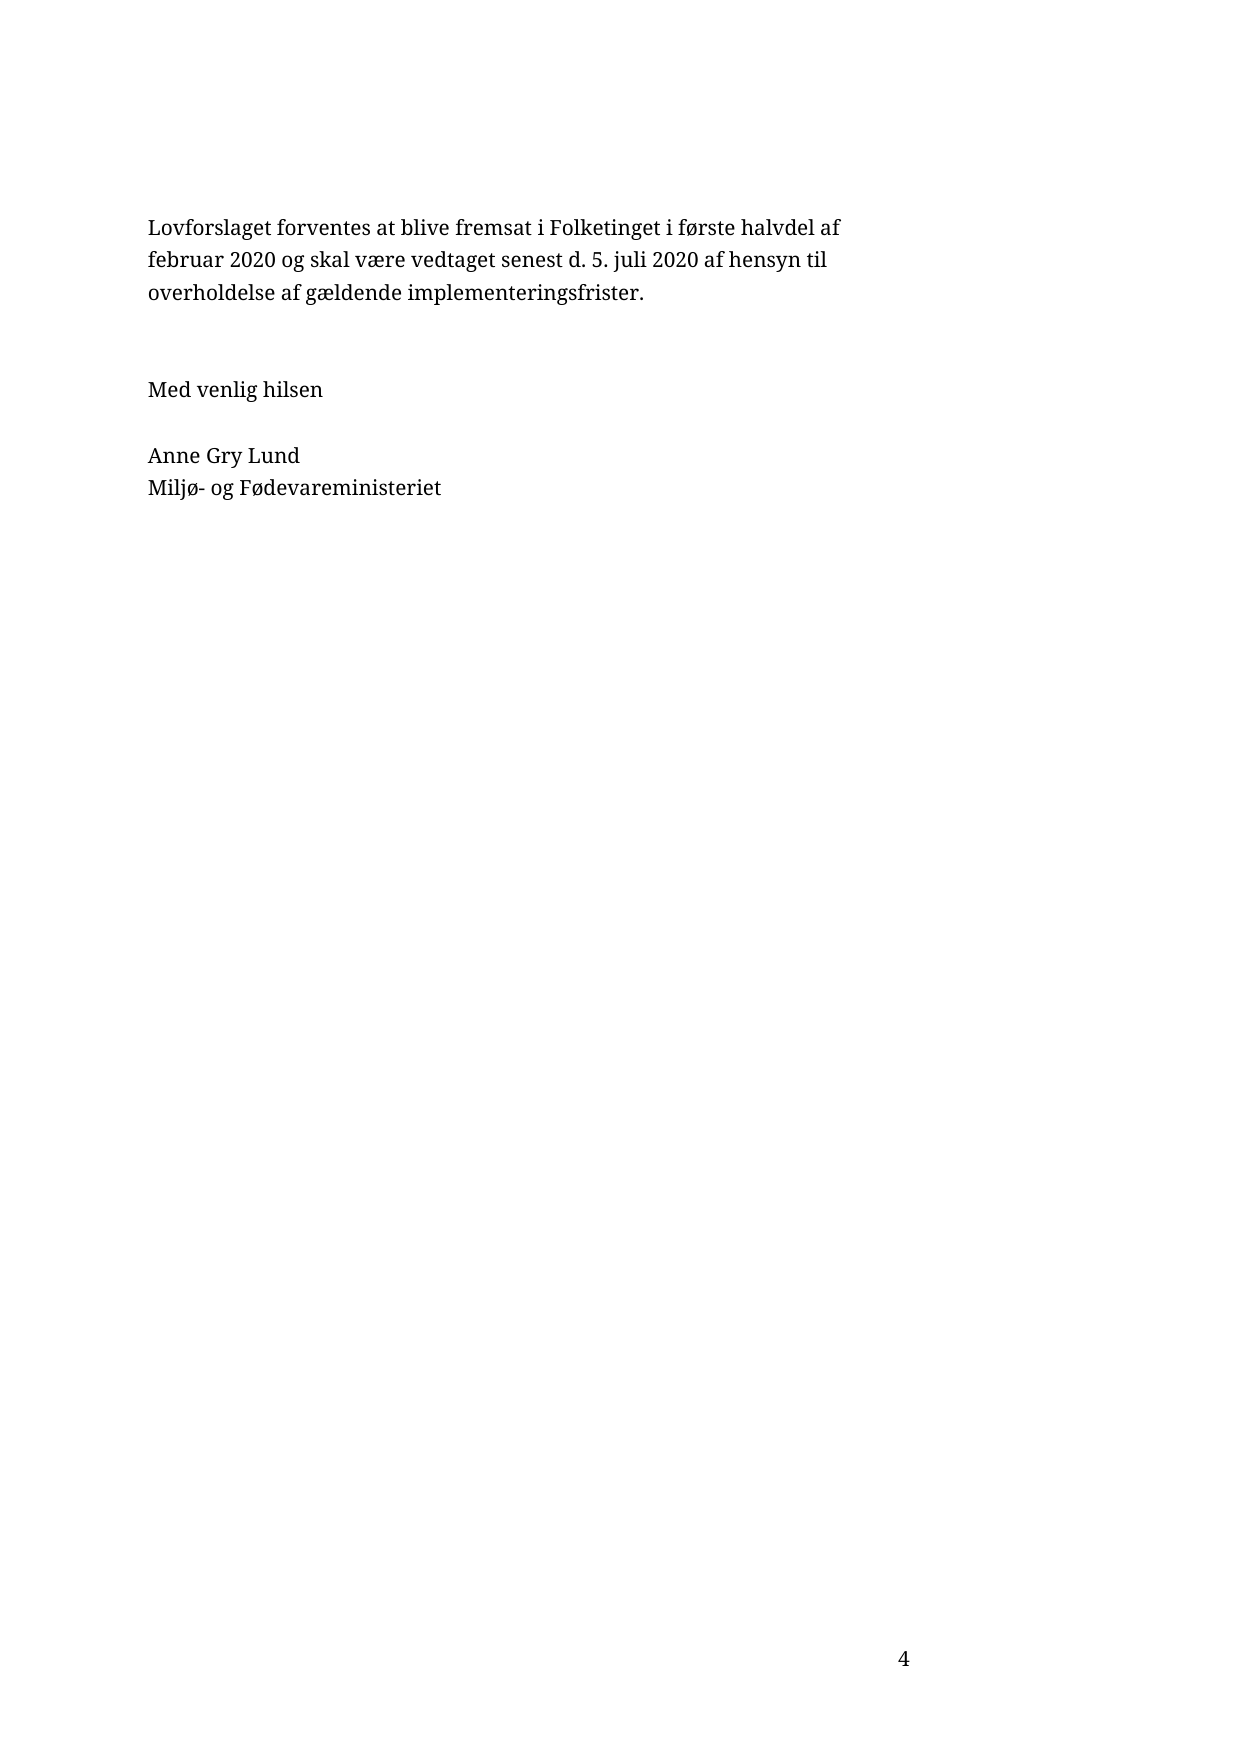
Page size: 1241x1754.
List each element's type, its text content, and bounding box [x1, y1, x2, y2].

text Miljø- og Fødevareministeriet [148, 473, 909, 502]
text Lovforslaget forventes at blive fremsat i Folketinget i første halvdel af februar 2020 og skal være vedtaget senest d. 5. juli 2020 af hensyn til overholdelse af gældende implementeringsfrister. [148, 213, 909, 306]
text Anne Gry Lund [148, 441, 909, 469]
text Med venlig hilsen [148, 376, 909, 404]
